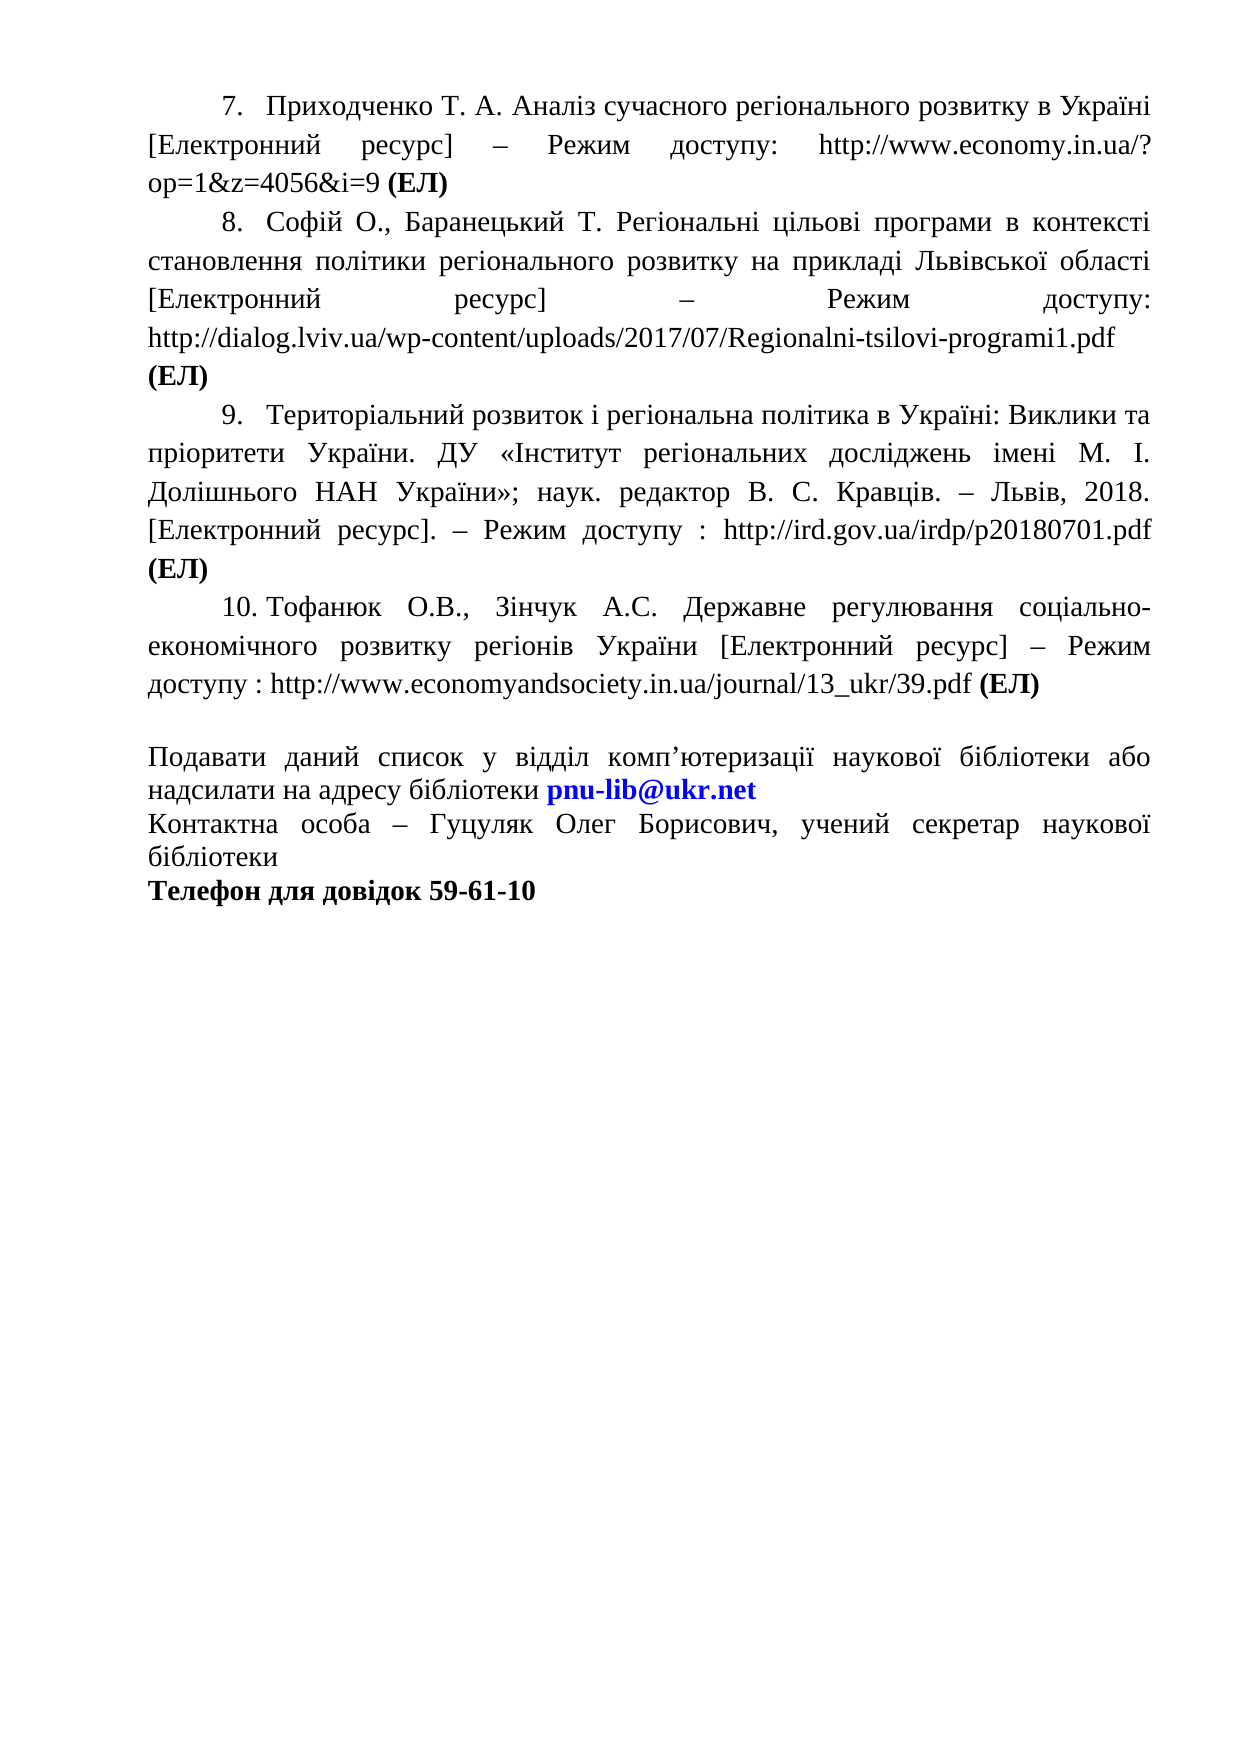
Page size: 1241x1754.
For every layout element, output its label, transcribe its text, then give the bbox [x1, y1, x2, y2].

list Тофанюк О.В., Зінчук А.С. Державне регулювання соціально-економічного розвитку регіонів України [Електронний ресурс] – Режим доступу : http://www.economyandsociety.in.ua/journal/13_ukr/39.pdf (ЕЛ) [148, 589, 1152, 700]
text Подавати даний список у відділ комп’ютеризації наукової бібліотеки або надсилати на адресу бібліотеки pnu-lib@ukr.net [148, 739, 1152, 806]
list Приходченко Т. А. Аналіз сучасного регіонального розвитку в Україні [Електронний ресурс] – Режим доступу: http://www.economy.in.ua/?op=1&z=4056&i=9 (ЕЛ) [148, 88, 1152, 199]
text Телефон для довідок 59-61-10 [148, 873, 1152, 906]
list Територіальний розвиток і регіональна політика в Україні: Виклики та пріоритети України. ДУ «Інститут регіональних досліджень імені М. І. Долішнього НАН України»; наук. редактор В. С. Кравців. – Львів, 2018. [Електронний ресурс]. – Режим доступу : http://ird.gov.ua/irdp/p20180701.pdf (ЕЛ) [148, 397, 1152, 584]
text Контактна особа – Гуцуляк Олег Борисович, учений секретар наукової бібліотеки [148, 806, 1152, 873]
list Софій О., Баранецький Т. Регіональні цільові програми в контексті становлення політики регіонального розвитку на прикладі Львівської області [Електронний ресурс] – Режим доступу: http://dialog.lviv.ua/wp-content/uploads/2017/07/Regionalni-tsilovi-programi1.pdf (ЕЛ) [148, 204, 1152, 392]
